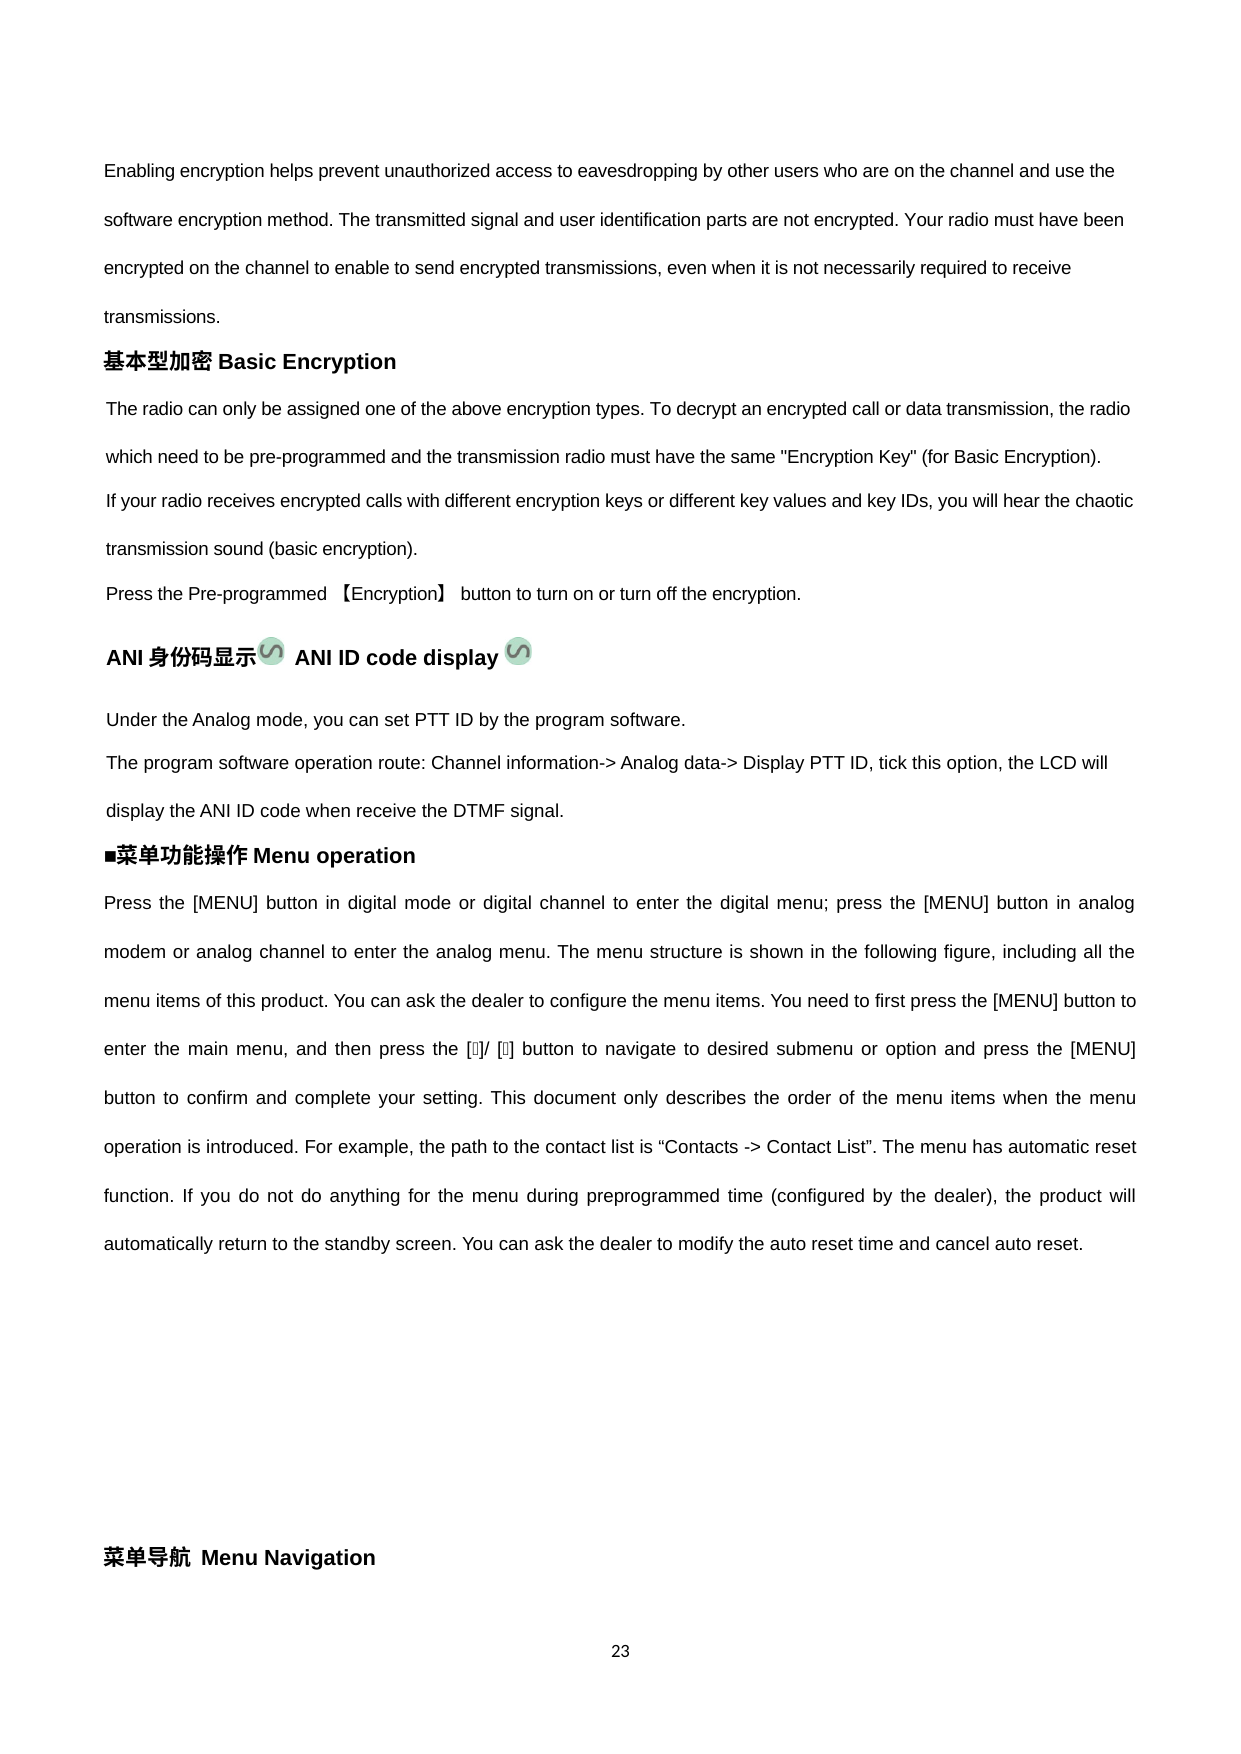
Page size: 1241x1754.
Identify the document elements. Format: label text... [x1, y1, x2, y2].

text Press the [MENU] button in digital mode or digital channel to enter the digital menu; press the [MENU] button in analog modem or analog channel to enter the analog menu. The menu structure is shown in the following figure, including all the menu items of this product. You can ask the dealer to configure the menu items. You need to first press the [MENU] button to enter the main menu, and then press the []/ [] button to navigate to desired submenu or option and press the [MENU] button to confirm and complete your setting. This document only describes the order of the menu items when the menu operation is introduced. For example, the path to the contact list is “Contacts -> Contact List”. The menu has automatic reset function. If you do not do anything for the menu during preprogrammed time (configured by the dealer), the product will automatically return to the standby screen. You can ask the dealer to modify the auto reset time and cancel auto reset. [103, 886, 1137, 1260]
text 菜单导航 Menu Navigation [103, 1540, 1137, 1572]
text The radio can only be assigned one of the above encryption types. To decrypt an encrypted call or data transmission, the radio which need to be pre-programmed and the transmission radio must have the same "Encryption Key" (for Basic Encryption). [106, 392, 1137, 473]
picture [504, 637, 532, 665]
picture [257, 637, 285, 665]
text ■菜单功能操作 Menu operation [103, 838, 1137, 871]
text ANI身份码显示 ANI ID code display [106, 622, 1137, 687]
text If your radio receives encrypted calls with different encryption keys or different key values and key IDs, you will hear the chaotic transmission sound (basic encryption). [106, 484, 1137, 565]
text The program software operation route: Channel information-> Analog data-> Display PTT ID, tick this option, the LCD will display the ANI ID code when receive the DTMF signal. [106, 746, 1137, 827]
text Under the Analog mode, you can set PTT ID by the program software. [106, 703, 1137, 735]
text Enabling encryption helps prevent unauthorized access to eavesdropping by other users who are on the channel and use the software encryption method. The transmitted signal and user identification parts are not encrypted. Your radio must have been encrypted on the channel to enable to send encrypted transmissions, even when it is not necessarily required to receive transmissions. [103, 154, 1137, 333]
subtitle 基本型加密 Basic Encryption [103, 344, 1137, 376]
text Press the Pre-programmed 【Encryption】 button to turn on or turn off the encryption. [106, 576, 1137, 608]
